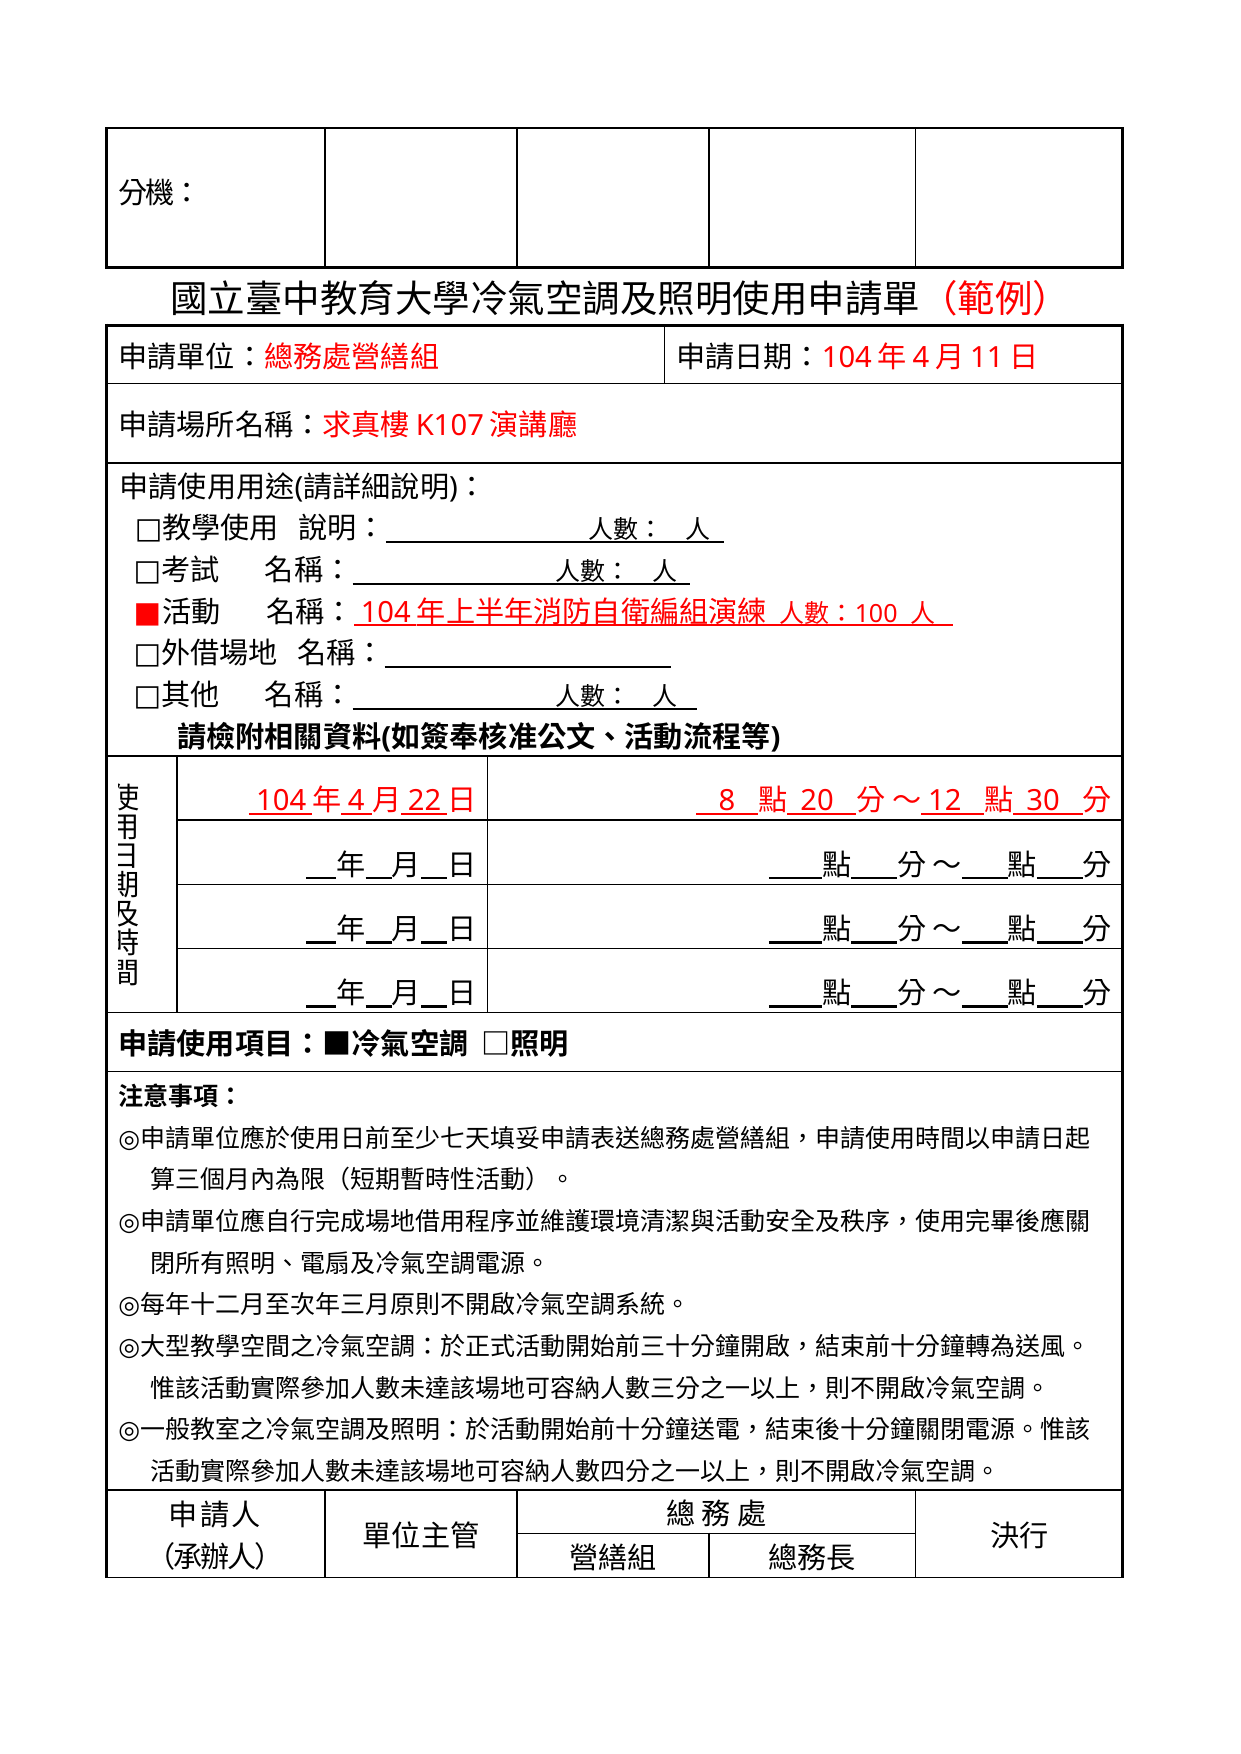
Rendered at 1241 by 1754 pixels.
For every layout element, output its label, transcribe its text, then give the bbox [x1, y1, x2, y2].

table_cell 注意事項： ◎申請單位應於使用日前至少七天填妥申請表送總務處營繕組，申請使用時間以申請日起算三個月內為限（短期暫時性活動）。 ◎申請單位應自行完成場地借用程序並維護環境清潔與活動安全及秩序，使用完畢後應關閉所有照明、電扇及冷氣空調電源。 ◎每年十二月至次年三月原則不開啟冷氣空調系統。 ◎大型教學空間之冷氣空調：於正式活動開始前三十分鐘開啟，結束前十分鐘轉為送風。惟該活動實際參加人數未達該場地可容納人數三分之一以上，則不開啟冷氣空調。 ◎一般教室之冷氣空調及照明：於活動開始前十分鐘送電，結束後十分鐘關閉電源。惟該活動實際參加人數未達該場地可容納人數四分之一以上，則不開啟冷氣空調。 [108, 1072, 1121, 1489]
table_cell 8 點 20 分 ～ 12 點 30 分 [488, 757, 1121, 819]
table_cell 單位主管 [326, 1491, 516, 1577]
table_cell 申請場所名稱：求真樓K107演講廳 [108, 384, 1121, 462]
table_cell 總務長 [710, 1534, 915, 1577]
table_cell 點 分 ～ 點 分 [488, 885, 1121, 947]
table_cell 點 分 ～ 點 分 [488, 949, 1121, 1012]
table_cell 點 分 ～ 點 分 [488, 821, 1121, 883]
table_cell [916, 129, 1121, 266]
table_cell 申請使用用途(請詳細說明)： □教學使用 說明： 人數： 人 □考試 名稱： 人數： 人 ■活動 名稱： 104年上半年消防自衛編組演練 人數：100 人 □外借場地 名稱： □其他 名稱： 人數： 人 請檢附相關資料(如簽奉核准公文、活動流程等) [108, 464, 1121, 755]
table_cell 營繕組 [518, 1534, 708, 1577]
table_cell 年 月 日 [178, 821, 487, 883]
text 國立臺中教育大學冷氣空調及照明使用申請單（範例） [118, 269, 1122, 323]
table_cell 年 月 日 [178, 949, 487, 1012]
table_cell [326, 129, 516, 266]
table_cell 姓名： 分機： [108, 129, 324, 266]
table_cell [710, 129, 915, 266]
table_cell [518, 129, 708, 266]
table_header 申請單位：總務處營繕組 [108, 327, 664, 382]
table_cell 申 請 人 （承辦人） [108, 1491, 324, 1577]
table_cell 使用日期及時間 [108, 757, 176, 1012]
table_cell 104年 4 月 22日 [178, 757, 487, 819]
table_cell 總 務 處 [518, 1491, 915, 1533]
table_header 申請日期：104年4月11日 [665, 327, 1121, 382]
table_cell 申請使用項目：■冷氣空調 □照明 [108, 1013, 1121, 1071]
table_cell 決行 [916, 1491, 1121, 1577]
table_cell 年 月 日 [178, 885, 487, 947]
